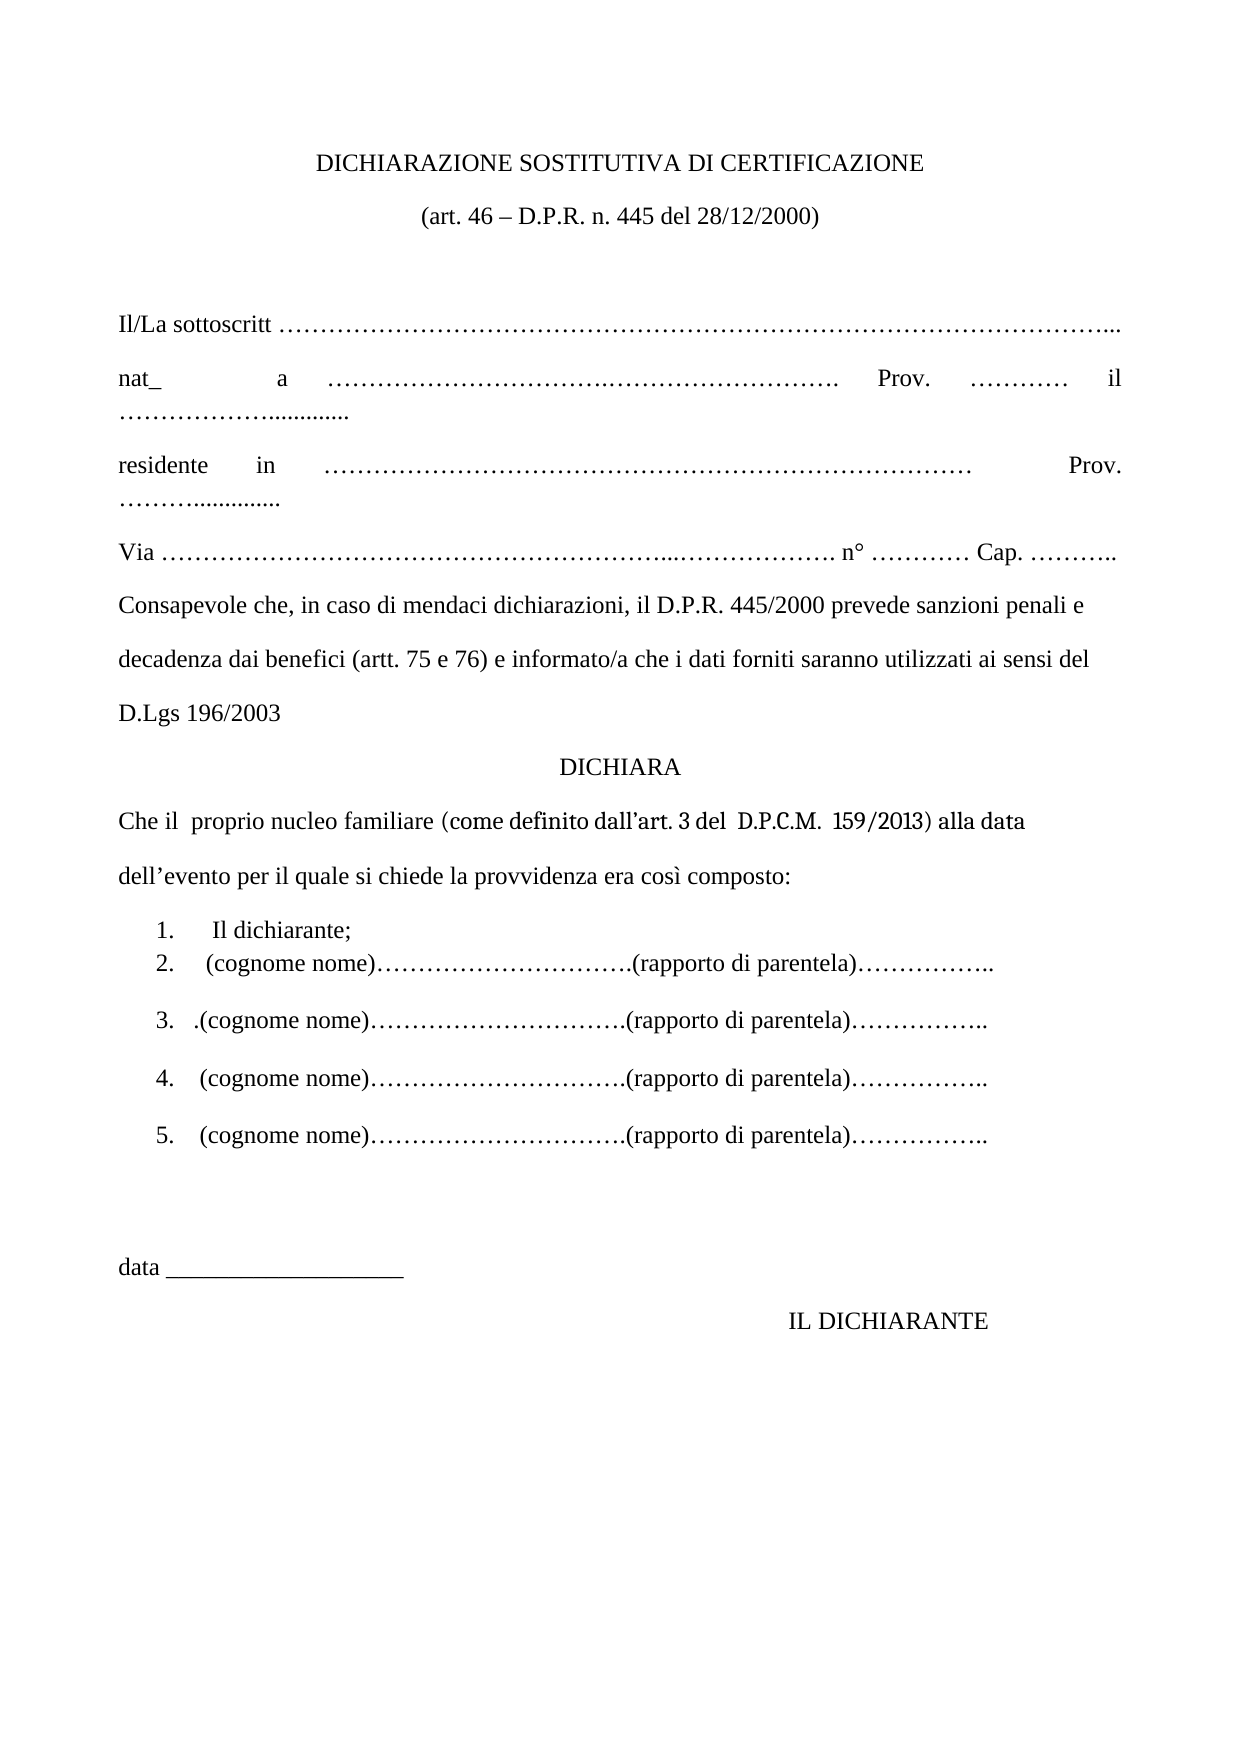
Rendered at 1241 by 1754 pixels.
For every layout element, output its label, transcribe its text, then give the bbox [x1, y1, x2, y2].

text nat_ a …………………………….………………………. Prov. ………… il ………………............. [118, 363, 1122, 425]
text Via ……………………………………………………...………………. n° ………… Cap. ……….. [118, 537, 1122, 566]
text IL DICHIARANTE [118, 1306, 1122, 1335]
text Che il proprio nucleo familiare (come definito dall’art. 3 del D.P.C.M. 159/2013) alla data [118, 806, 1122, 836]
text residente in …………………………………………………………………… Prov. ……….............. [118, 450, 1122, 512]
text (art. 46 – D.P.R. n. 445 del 28/12/2000) [118, 201, 1122, 230]
text D.Lgs 196/2003 [118, 698, 1122, 727]
text DICHIARAZIONE SOSTITUTIVA DI CERTIFICAZIONE [118, 148, 1122, 176]
text decadenza dai benefici (artt. 75 e 76) e informato/a che i dati forniti saranno utilizzati ai sensi del [118, 644, 1122, 673]
text dell’evento per il quale si chiede la provvidenza era così composto: [118, 861, 1122, 889]
list (cognome nome)………………………….(rapporto di parentela)…………….. [156, 948, 1122, 976]
list (cognome nome)………………………….(rapporto di parentela)…………….. [156, 1120, 1122, 1149]
text DICHIARA [118, 752, 1122, 781]
text Consapevole che, in caso di mendaci dichiarazioni, il D.P.R. 445/2000 prevede sanzioni penali e [118, 591, 1122, 619]
list Il dichiarante; [156, 915, 1122, 943]
list .(cognome nome)………………………….(rapporto di parentela)…………….. [156, 1005, 1122, 1034]
text data ___________________ [118, 1252, 1122, 1281]
text Il/La sottoscritt ………………………………………………………………………………………... [118, 309, 1122, 338]
list (cognome nome)………………………….(rapporto di parentela)…………….. [156, 1063, 1122, 1091]
